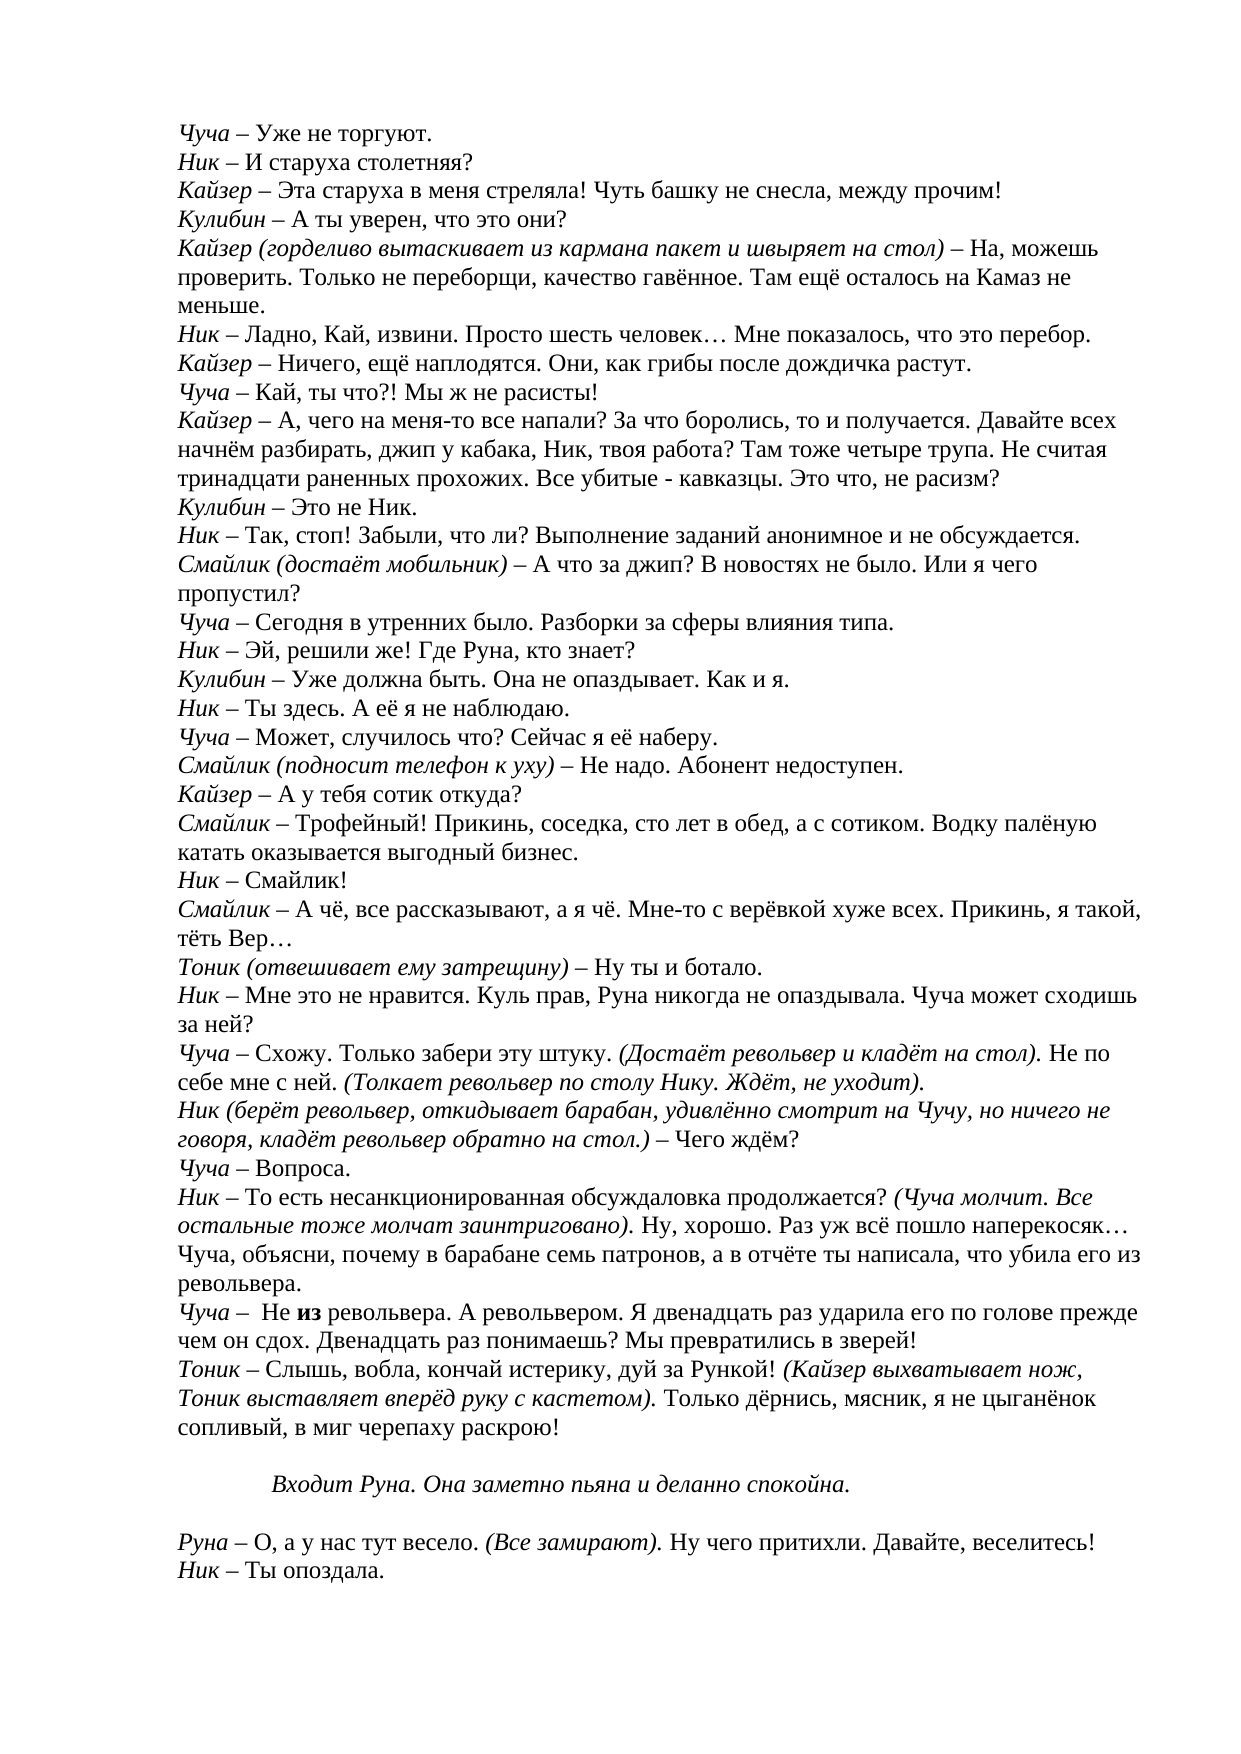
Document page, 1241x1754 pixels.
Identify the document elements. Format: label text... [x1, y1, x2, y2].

text Смайлик – Трофейный! Прикинь, соседка, сто лет в обед, а с сотиком. Водку палёную катать оказывается выгодный бизнес. [177, 808, 1152, 866]
text Тоник – Слышь, вобла, кончай истерику, дуй за Рункой! (Кайзер выхватывает нож, Тоник выставляет вперёд руку с кастетом). Только дёрнись, мясник, я не цыганёнок сопливый, в миг черепаху раскрою! [177, 1354, 1152, 1441]
subtitle Ник (берёт револьвер, откидывает барабан, удивлённо смотрит на Чучу, но ничего не говоря, кладёт револьвер обратно на стол.) – Чего ждём? [177, 1096, 1152, 1153]
text Чуча – Вопроса. [177, 1153, 1152, 1182]
text Кайзер – Эта старуха в меня стреляла! Чуть башку не снесла, между прочим! [177, 176, 1152, 204]
text Чуча – Уже не торгуют. [177, 118, 1152, 147]
text Ник – Мне это не нравится. Куль прав, Руна никогда не опаздывала. Чуча может сходишь за ней? [177, 981, 1152, 1038]
text Смайлик (подносит телефон к уху) – Не надо. Абонент недоступен. [177, 751, 1152, 779]
text Тоник (отвешивает ему затрещину) – Ну ты и ботало. [177, 952, 1152, 981]
text Кулибин – Уже должна быть. Она не опаздывает. Как и я. [177, 664, 1152, 693]
text Руна – О, а у нас тут весело. (Все замирают). Ну чего притихли. Давайте, веселитесь! [177, 1527, 1152, 1556]
text Кайзер (горделиво вытаскивает из кармана пакет и швыряет на стол) – На, можешь проверить. Только не переборщи, качество гавённое. Там ещё осталось на Камаз не меньше. [177, 233, 1152, 319]
text Чуча – Не из револьвера. А револьвером. Я двенадцать раз ударила его по голове прежде чем он сдох. Двенадцать раз понимаешь? Мы превратились в зверей! [177, 1297, 1152, 1354]
text Кайзер – А у тебя сотик откуда? [177, 779, 1152, 808]
text Чуча – Сегодня в утренних было. Разборки за сферы влияния типа. [177, 607, 1152, 636]
text Ник – Так, стоп! Забыли, что ли? Выполнение заданий анонимное и не обсуждается. [177, 521, 1152, 549]
text Ник – Ты опоздала. [177, 1556, 1152, 1584]
subtitle Ник – И старуха столетняя? [177, 147, 1152, 176]
text Ник – Эй, решили же! Где Руна, кто знает? [177, 636, 1152, 664]
text Ник – То есть несанкционированная обсуждаловка продолжается? (Чуча молчит. Все остальные тоже молчат заинтриговано). Ну, хорошо. Раз уж всё пошло наперекосяк… Чуча, объясни, почему в барабане семь патронов, а в отчёте ты написала, что убила его из револьвера. [177, 1182, 1152, 1297]
text Смайлик (достаёт мобильник) – А что за джип? В новостях не было. Или я чего пропустил? [177, 549, 1152, 607]
text Кайзер – А, чего на меня-то все напали? За что боролись, то и получается. Давайте всех начнём разбирать, джип у кабака, Ник, твоя работа? Там тоже четыре трупа. Не считая тринадцати раненных прохожих. Все убитые - кавказцы. Это что, не расизм? [177, 406, 1152, 492]
text Чуча – Кай, ты что?! Мы ж не расисты! [177, 377, 1152, 406]
text Смайлик – А чё, все рассказывают, а я чё. Мне-то с верёвкой хуже всех. Прикинь, я такой, тёть Вер… [177, 894, 1152, 952]
text Ник – Ты здесь. А её я не наблюдаю. [177, 693, 1152, 722]
text Входит Руна. Она заметно пьяна и деланно спокойна. [177, 1469, 1152, 1498]
text Кулибин – Это не Ник. [177, 492, 1152, 521]
text Чуча – Схожу. Только забери эту штуку. (Достаёт револьвер и кладёт на стол). Не по себе мне с ней. (Толкает револьвер по столу Нику. Ждёт, не уходит). [177, 1038, 1152, 1096]
text Кайзер – Ничего, ещё наплодятся. Они, как грибы после дождичка растут. [177, 348, 1152, 377]
text Чуча – Может, случилось что? Сейчас я её наберу. [177, 722, 1152, 751]
text Ник – Смайлик! [177, 866, 1152, 894]
text Кулибин – А ты уверен, что это они? [177, 204, 1152, 233]
text Ник – Ладно, Кай, извини. Просто шесть человек… Мне показалось, что это перебор. [177, 319, 1152, 348]
